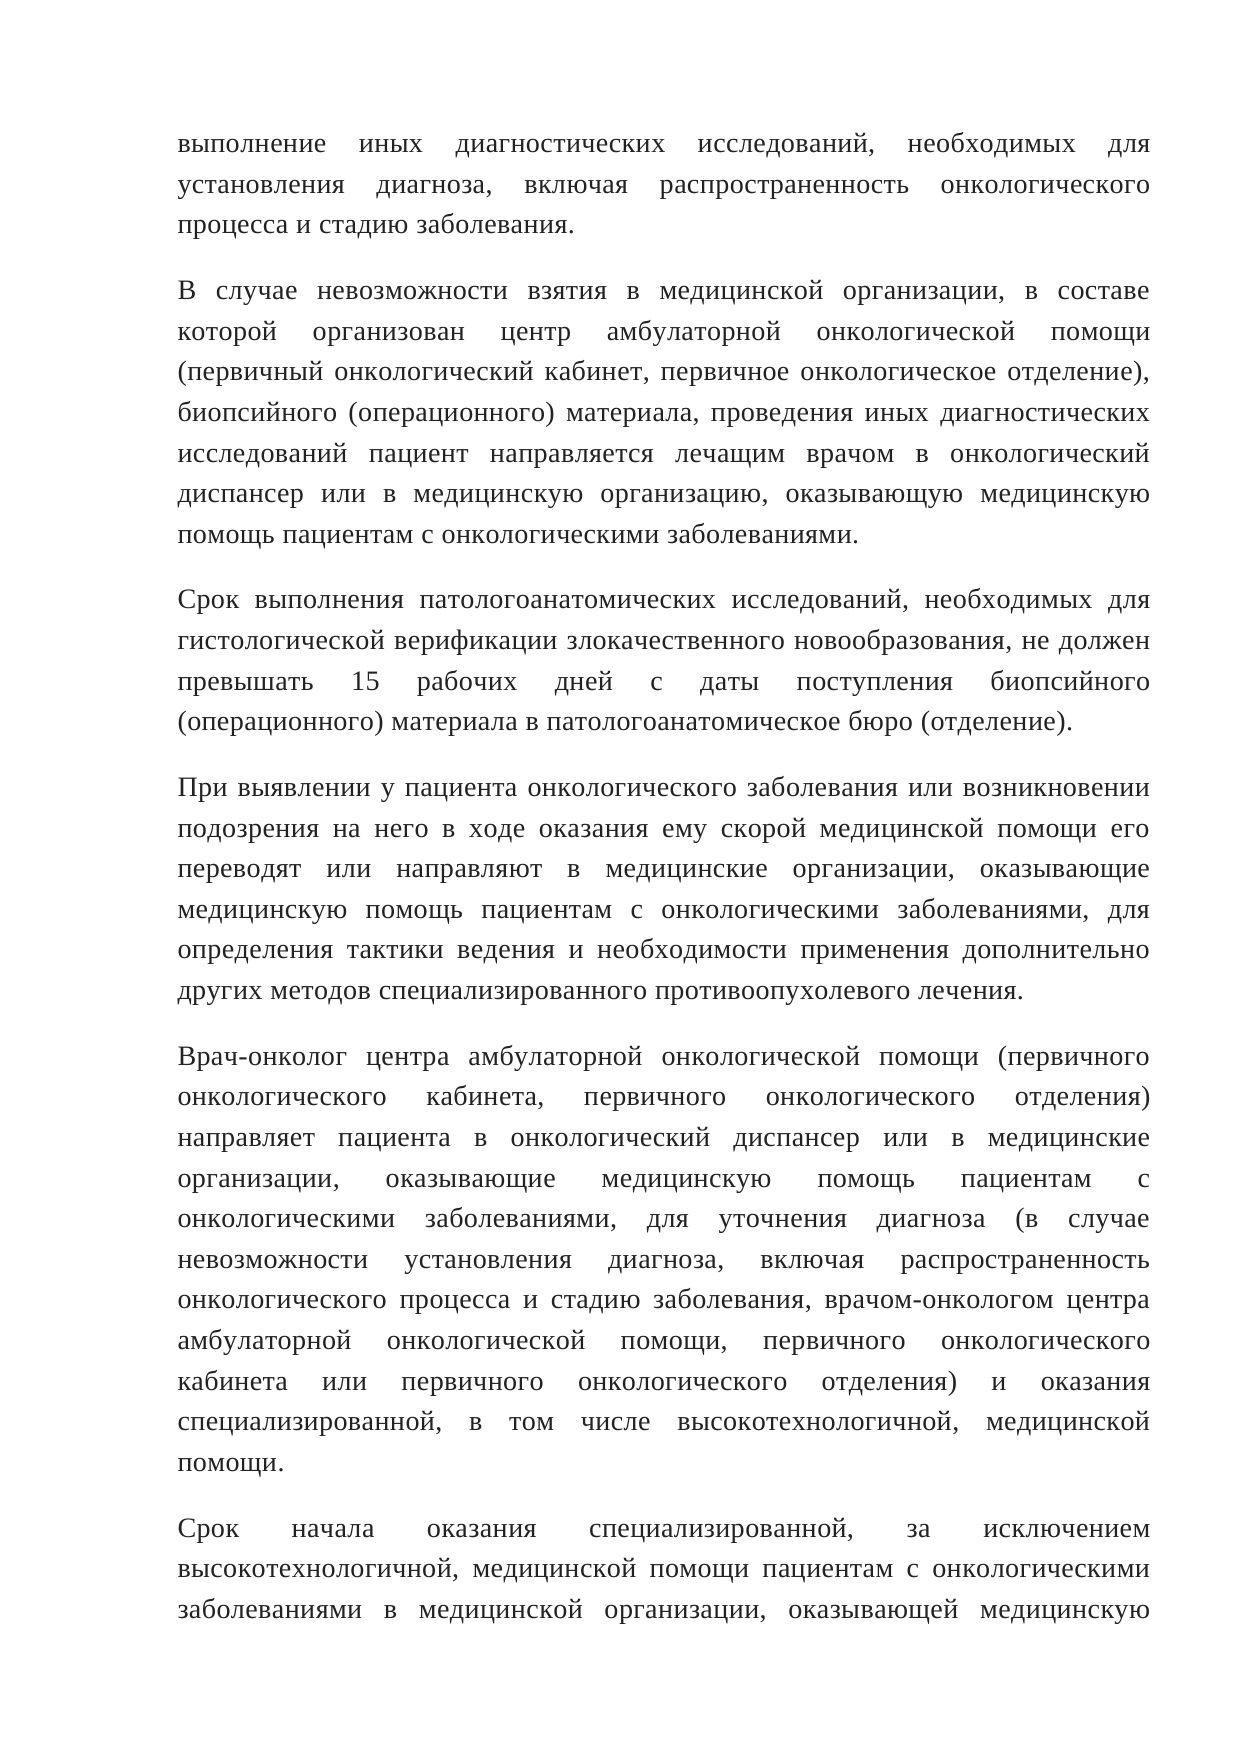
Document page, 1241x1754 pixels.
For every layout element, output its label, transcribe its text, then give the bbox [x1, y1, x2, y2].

text Срок выполнения патологоанатомических исследований, необходимых для гистологической верификации злокачественного новообразования, не должен превышать 15 рабочих дней с даты поступления биопсийного (операционного) материала в патологоанатомическое бюро (отделение). [177, 574, 1152, 737]
text Врач-онколог центра амбулаторной онкологической помощи (первичного онкологического кабинета, первичного онкологического отделения) направляет пациента в онкологический диспансер или в медицинские организации, оказывающие медицинскую помощь пациентам с онкологическими заболеваниями, для уточнения диагноза (в случае невозможности установления диагноза, включая распространенность онкологического процесса и стадию заболевания, врачом-онкологом центра амбулаторной онкологической помощи, первичного онкологического кабинета или первичного онкологического отделения) и оказания специализированной, в том числе высокотехнологичной, медицинской помощи. [177, 1031, 1152, 1477]
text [177, 118, 1152, 240]
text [177, 1502, 1152, 1624]
text При выявлении у пациента онкологического заболевания или возникновении подозрения на него в ходе оказания ему скорой медицинской помощи его переводят или направляют в медицинские организации, оказывающие медицинскую помощь пациентам с онкологическими заболеваниями, для определения тактики ведения и необходимости применения дополнительно других методов специализированного противоопухолевого лечения. [177, 762, 1152, 1006]
text В случае невозможности взятия в медицинской организации, в составе которой организован центр амбулаторной онкологической помощи (первичный онкологический кабинет, первичное онкологическое отделение), биопсийного (операционного) материала, проведения иных диагностических исследований пациент направляется лечащим врачом в онкологический диспансер или в медицинскую организацию, оказывающую медицинскую помощь пациентам с онкологическими заболеваниями. [177, 265, 1152, 549]
